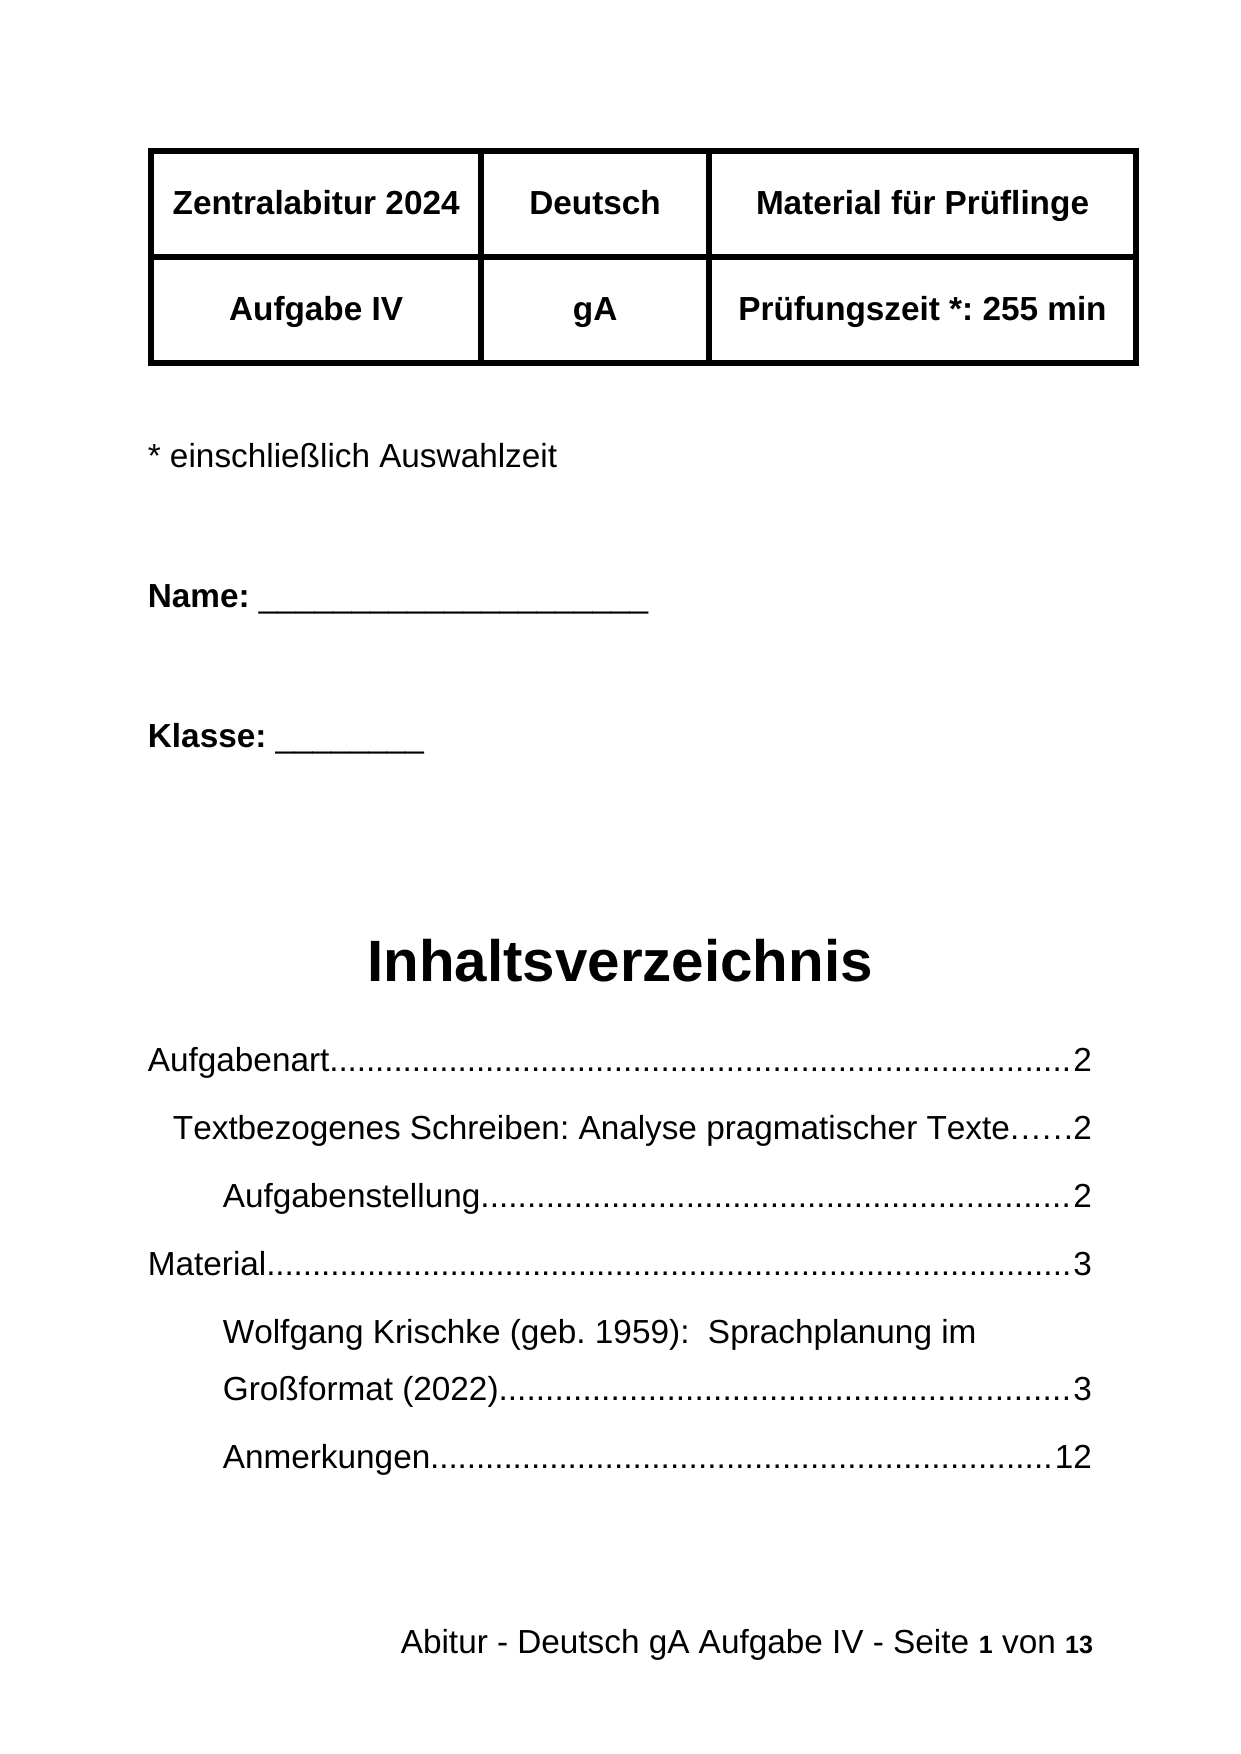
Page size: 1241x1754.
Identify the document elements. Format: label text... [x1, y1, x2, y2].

text Anmerkungen 12 [223, 1437, 1093, 1476]
text Klasse: ________ [148, 716, 1093, 755]
table_header Zentralabitur 2024 [154, 154, 478, 253]
text Name: _____________________ [148, 576, 1093, 614]
text Aufgabenart 2 [148, 1040, 1093, 1078]
table_header Material für Prüflinge [712, 154, 1133, 253]
text Material 3 [148, 1244, 1093, 1282]
text Wolfgang Krischke (geb. 1959): Sprachplanung im Großformat (2022) 3 [223, 1312, 1093, 1408]
text Aufgabenstellung 2 [223, 1176, 1093, 1214]
table_cell Aufgabe IV [154, 260, 478, 359]
table_header Deutsch [484, 154, 706, 253]
text Textbezogenes Schreiben: Analyse pragmatischer Texte 2 [173, 1108, 1093, 1146]
table_cell Prüfungszeit *: 255 min [712, 260, 1133, 359]
text * einschließlich Auswahlzeit [148, 436, 1093, 474]
table_cell gA [484, 260, 706, 359]
